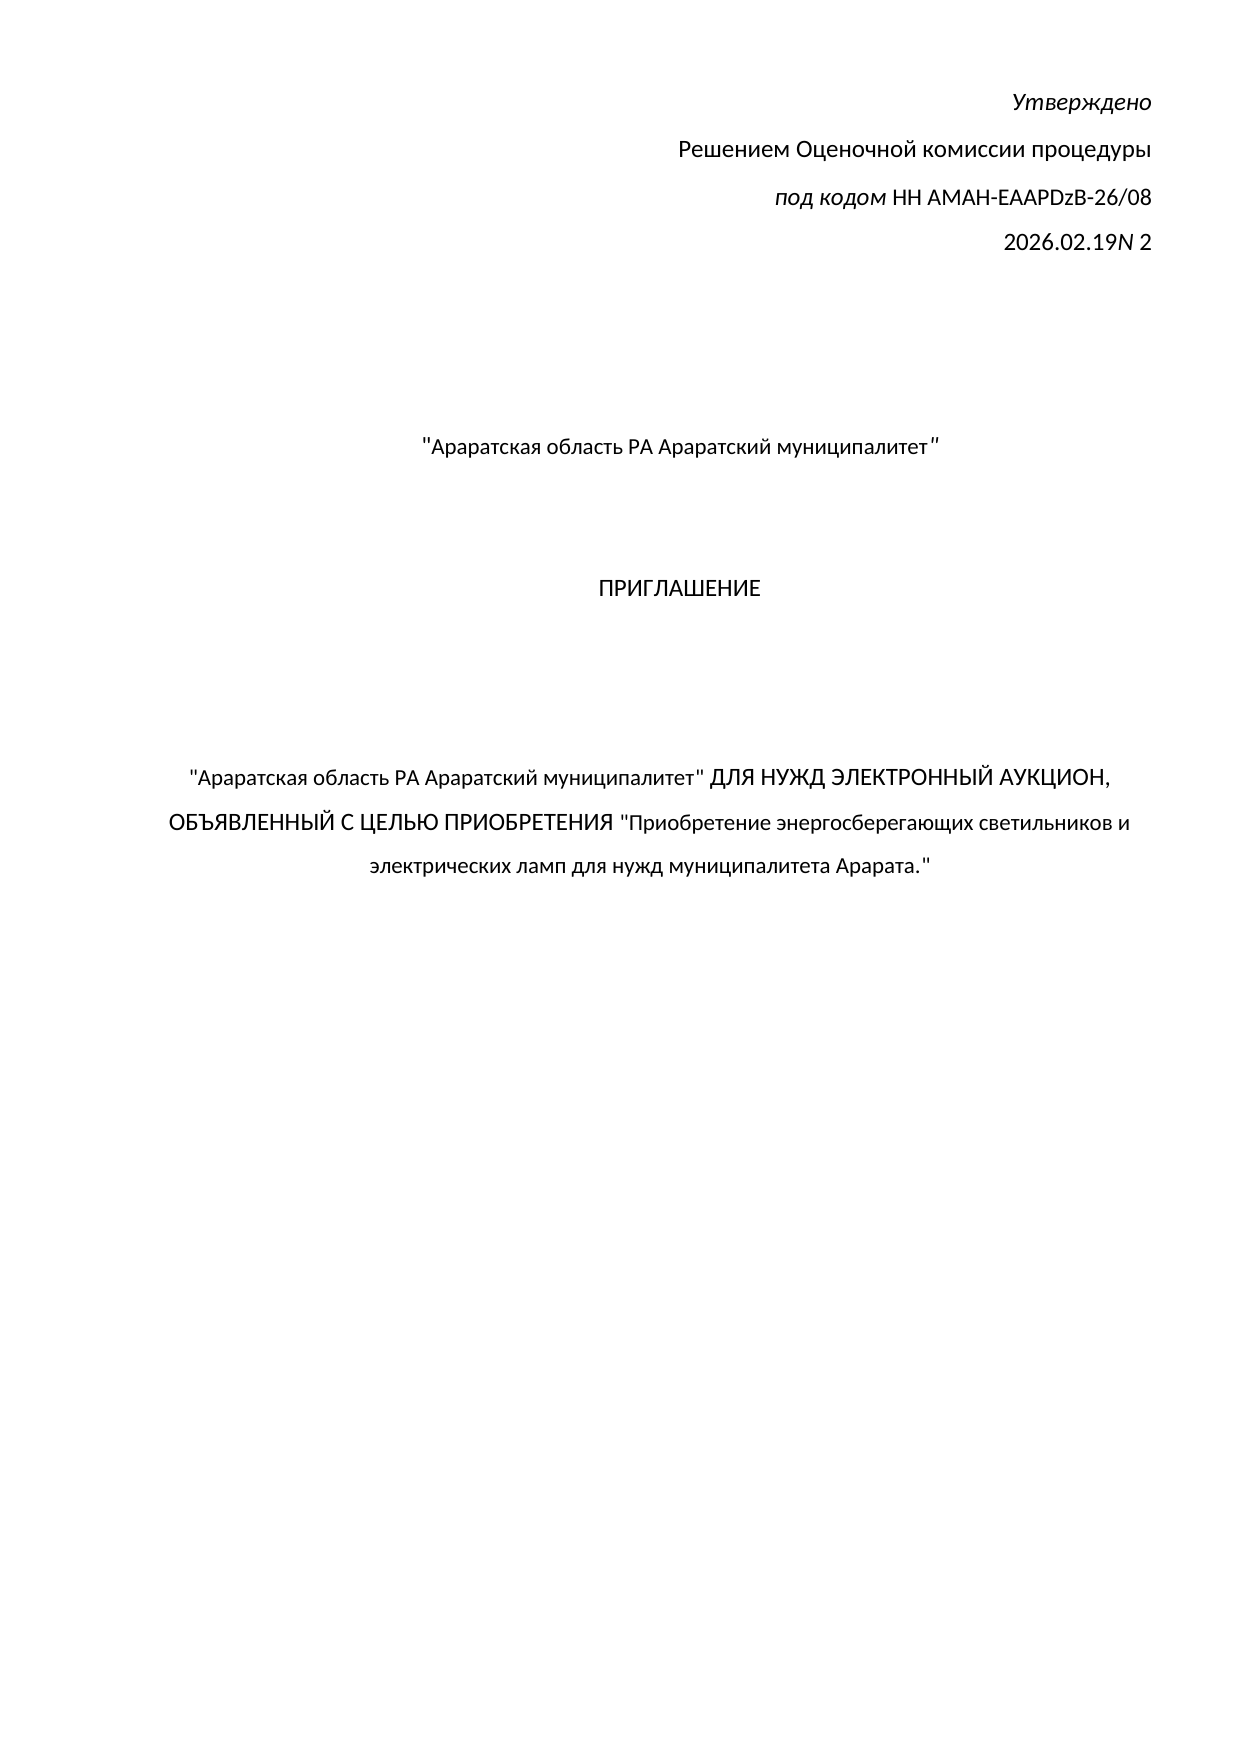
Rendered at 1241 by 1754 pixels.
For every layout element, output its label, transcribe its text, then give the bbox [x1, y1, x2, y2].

text "Араратская область РА Араратский муниципалитет" ДЛЯ НУЖД ЭЛЕКТРОННЫЙ АУКЦИОН, [148, 761, 1152, 791]
text под кодом HH AMAH-EAAPDzB-26/08 2026.02.19 N 2 [148, 181, 1152, 257]
text Утверждено [148, 86, 1152, 117]
text ОБЪЯВЛЕННЫЙ С ЦЕЛЬЮ ПРИОБРЕТЕНИЯ "Приобретение энергосберегающих светильников и электрических ламп для нужд муниципалитета Арарата." [148, 807, 1152, 879]
text ПРИГЛАШЕНИЕ [148, 572, 1152, 603]
text "Араратская область РА Араратский муниципалитет" [148, 431, 1152, 461]
text Решением Оценочной комиссии процедуры [148, 134, 1152, 164]
